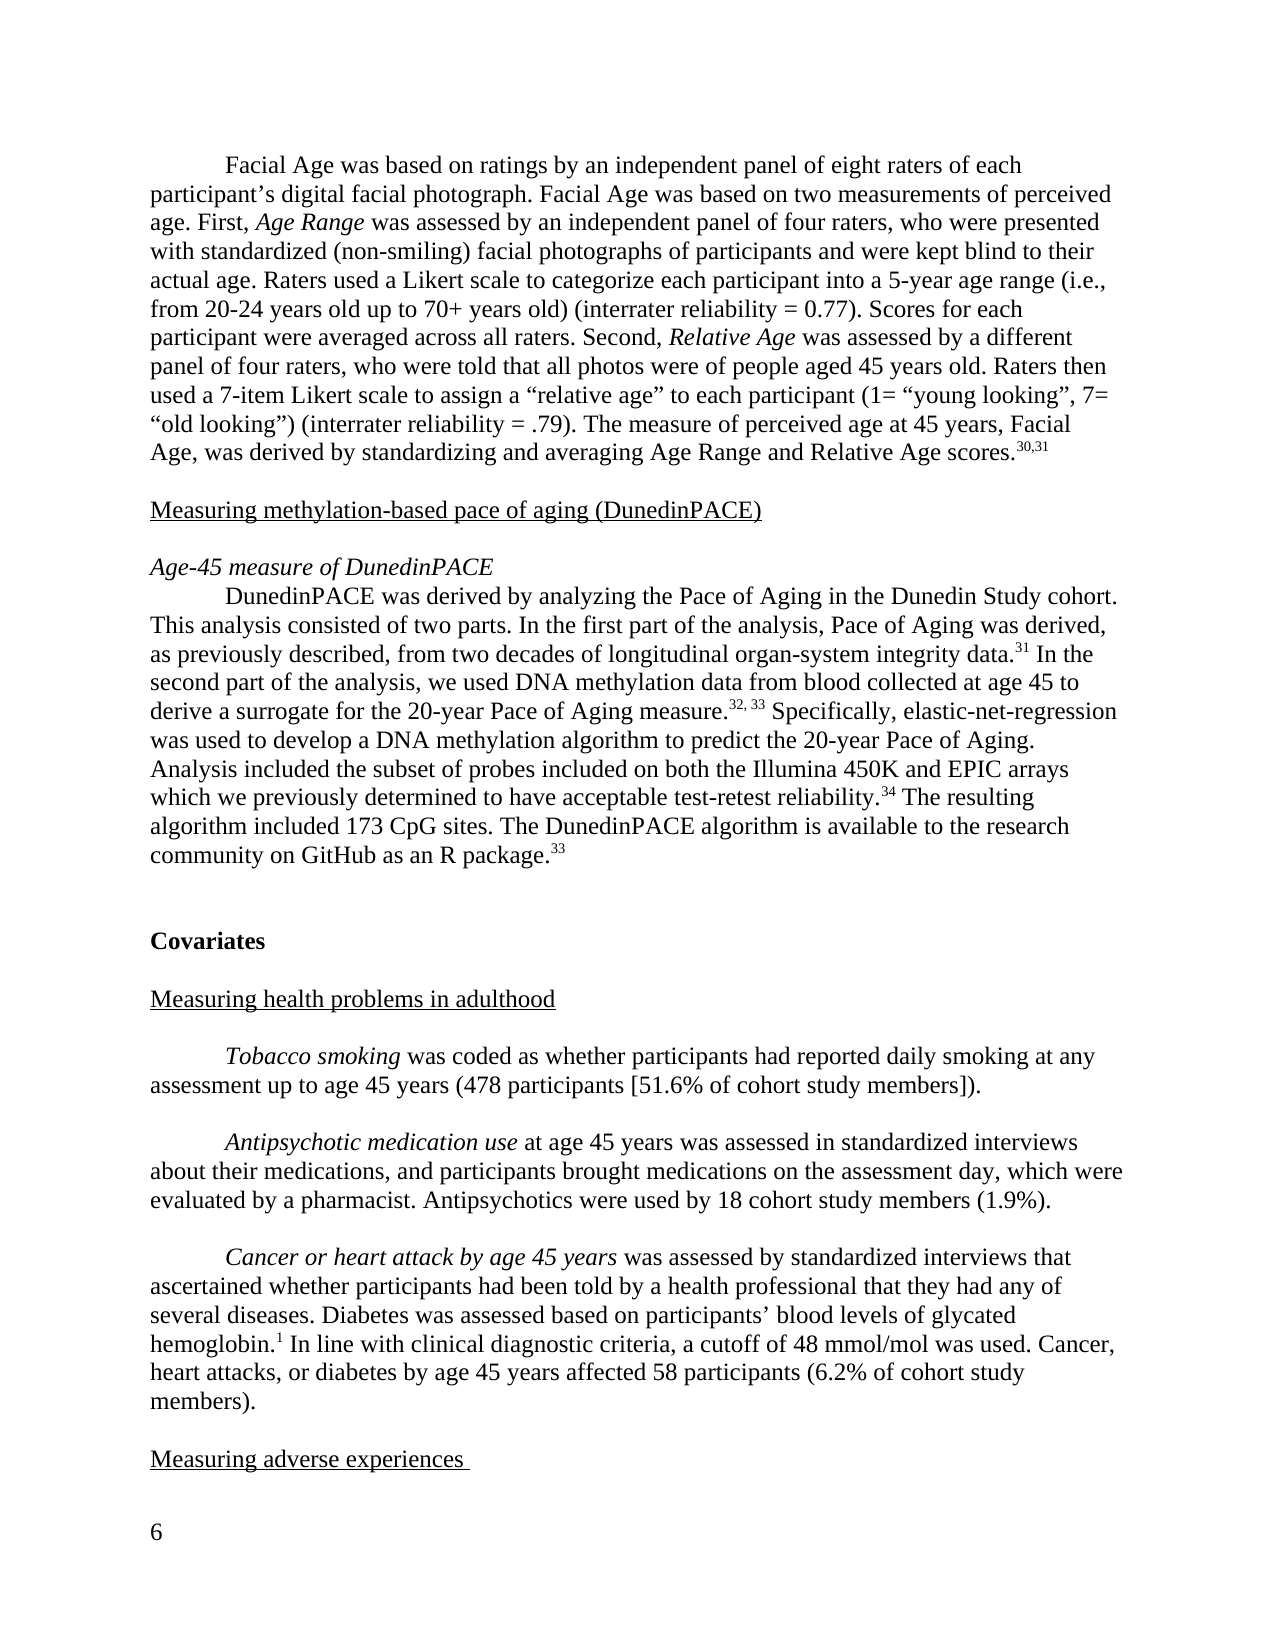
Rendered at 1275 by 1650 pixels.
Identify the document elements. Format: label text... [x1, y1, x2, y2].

text Measuring methylation-based pace of aging (DunedinPACE) [150, 495, 1125, 524]
text Antipsychotic medication use at age 45 years was assessed in standardized interviews about their medications, and participants brought medications on the assessment day, which were evaluated by a pharmacist. Antipsychotics were used by 18 cohort study members (1.9%). [150, 1127, 1125, 1214]
text Measuring adverse experiences [150, 1444, 1125, 1472]
text Tobacco smoking was coded as whether participants had reported daily smoking at any assessment up to age 45 years (478 participants [51.6% of cohort study members]). [150, 1041, 1125, 1099]
text Age-45 measure of DunedinPACE [150, 552, 1125, 581]
text Measuring health problems in adulthood [150, 984, 1125, 1012]
text Facial Age was based on ratings by an independent panel of eight raters of each participant’s digital facial photograph. Facial Age was based on two measurements of perceived age. First, Age Range was assessed by an independent panel of four raters, who were presented with standardized (non-smiling) facial photographs of participants and were kept blind to their actual age. Raters used a Likert scale to categorize each participant into a 5-year age range (i.e., from 20-24 years old up to 70+ years old) (interrater reliability = 0.77). Scores for each participant were averaged across all raters. Second, Relative Age was assessed by a different panel of four raters, who were told that all photos were of people aged 45 years old. Raters then used a 7-item Likert scale to assign a “relative age” to each participant (1= “young looking”, 7= “old looking”) (interrater reliability = .79). The measure of perceived age at 45 years, Facial Age, was derived by standardizing and averaging Age Range and Relative Age scores.30,31 [150, 150, 1125, 466]
text Cancer or heart attack by age 45 years was assessed by standardized interviews that ascertained whether participants had been told by a health professional that they had any of several diseases. Diabetes was assessed based on participants’ blood levels of glycated hemoglobin.1 In line with clinical diagnostic criteria, a cutoff of 48 mmol/mol was used. Cancer, heart attacks, or diabetes by age 45 years affected 58 participants (6.2% of cohort study members). [150, 1242, 1125, 1415]
text DunedinPACE was derived by analyzing the Pace of Aging in the Dunedin Study cohort. This analysis consisted of two parts. In the first part of the analysis, Pace of Aging was derived, as previously described, from two decades of longitudinal organ-system integrity data.31 In the second part of the analysis, we used DNA methylation data from blood collected at age 45 to derive a surrogate for the 20-year Pace of Aging measure.32, 33 Specifically, elastic-net-regression was used to develop a DNA methylation algorithm to predict the 20-year Pace of Aging. Analysis included the subset of probes included on both the Illumina 450K and EPIC arrays which we previously determined to have acceptable test-retest reliability.34 The resulting algorithm included 173 CpG sites. The DunedinPACE algorithm is available to the research community on GitHub as an R package.33 [150, 581, 1125, 869]
text Covariates [150, 926, 1125, 955]
